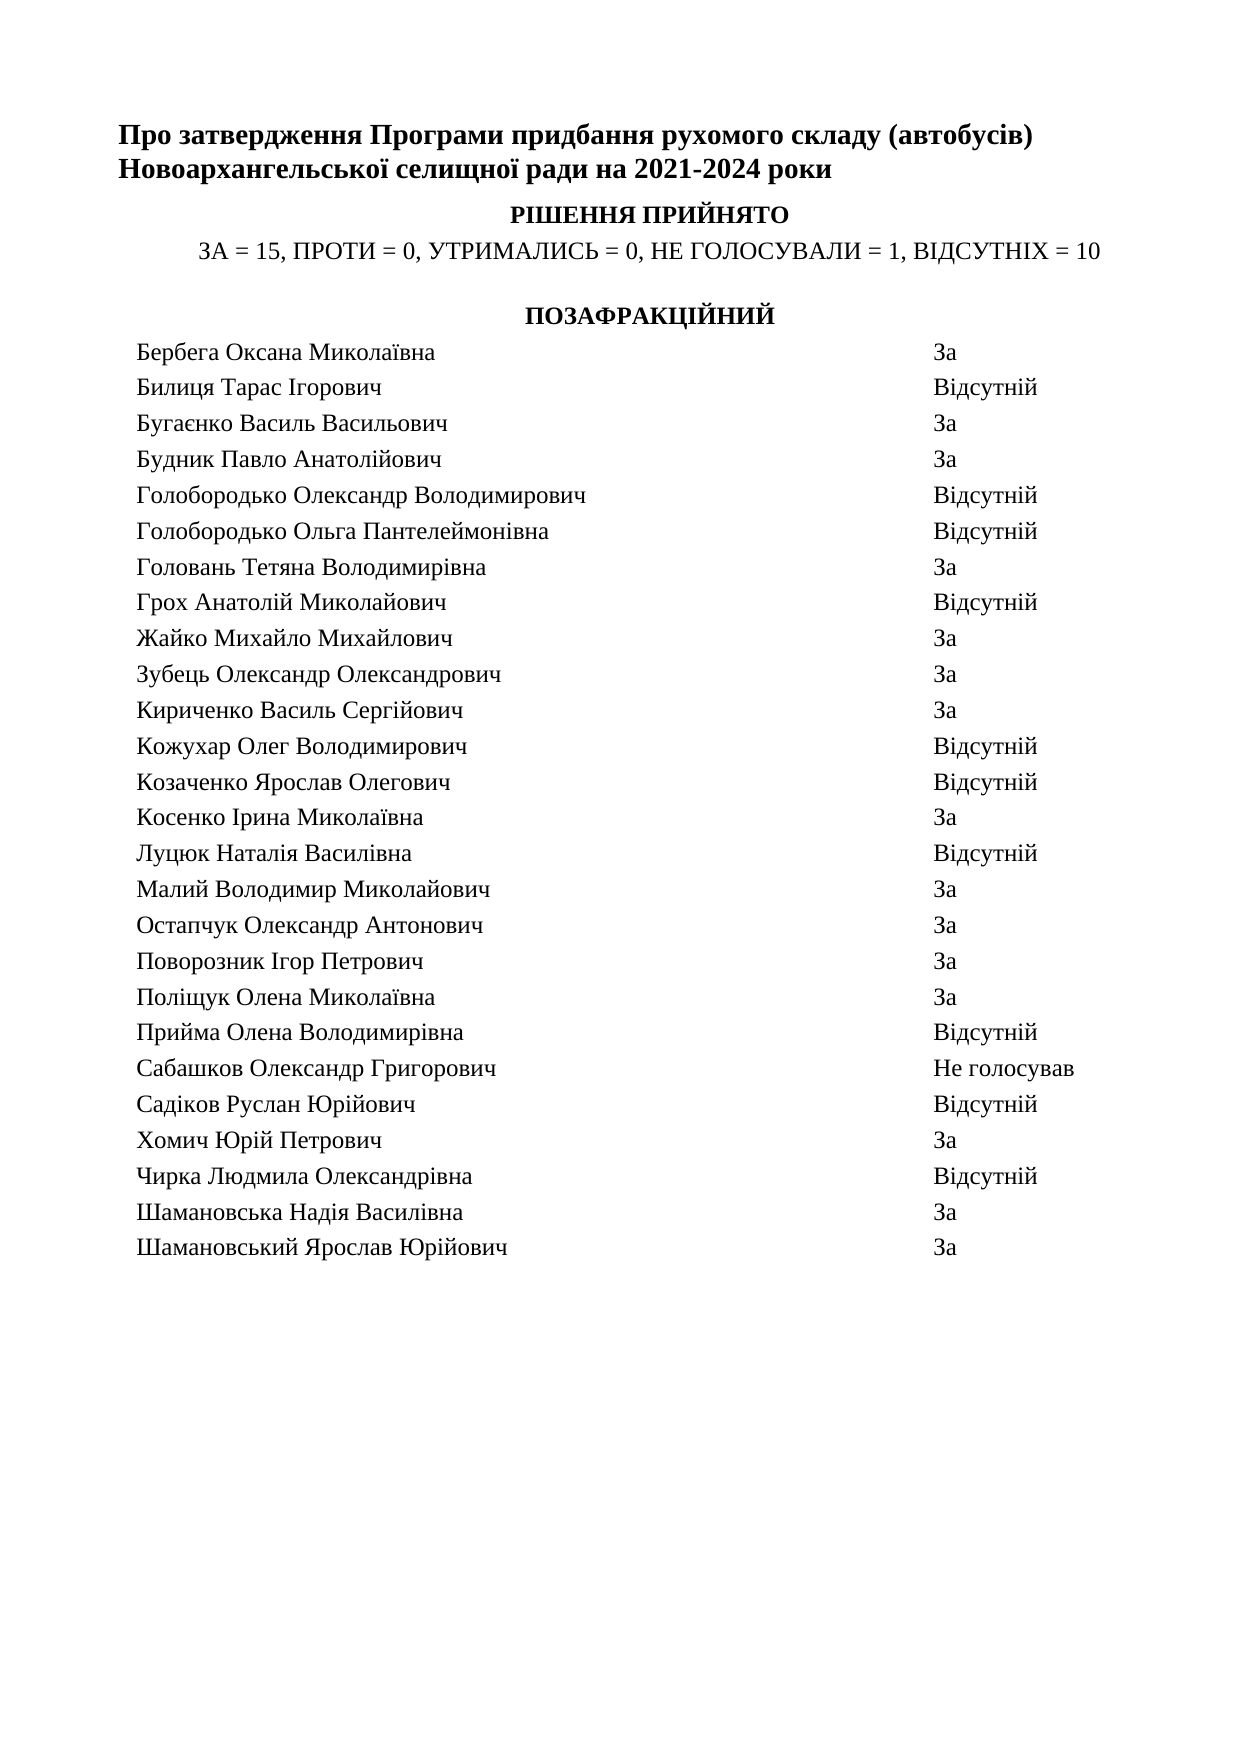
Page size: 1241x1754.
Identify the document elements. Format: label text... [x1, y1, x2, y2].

table_cell ЗА = 15, ПРОТИ = 0, УТРИМАЛИСЬ = 0, НЕ ГОЛОСУВАЛИ = 1, ВІДСУТНІХ = 10 [118, 233, 1181, 268]
table_cell Бербега Оксана Миколаївна [118, 333, 915, 369]
table_cell За [915, 906, 1181, 942]
table_cell Садіков Руслан Юрійович [118, 1086, 915, 1121]
table_cell Поворозник Ігор Петрович [118, 942, 915, 978]
table_cell Головань Тетяна Володимирівна [118, 548, 915, 584]
subtitle Про затвердження Програми придбання рухомого складу (автобусів) Новоархангельської селищної ради на 2021-2024 роки [118, 117, 1181, 184]
table_cell За [915, 1121, 1181, 1157]
table_cell За [915, 405, 1181, 441]
table_cell Відсутній [915, 369, 1181, 405]
table_cell За [915, 548, 1181, 584]
table_cell За [915, 333, 1181, 369]
table_cell Зубець Олександр Олександрович [118, 656, 915, 691]
table_cell За [915, 656, 1181, 691]
table_cell Відсутній [915, 763, 1181, 799]
table_cell Козаченко Ярослав Олегович [118, 763, 915, 799]
table_cell Жайко Михайло Михайлович [118, 620, 915, 656]
table_cell Кожухар Олег Володимирович [118, 727, 915, 763]
table_cell Билиця Тарас Ігорович [118, 369, 915, 405]
table_cell Шамановський Ярослав Юрійович [118, 1229, 915, 1265]
table_cell Луцюк Наталія Василівна [118, 835, 915, 871]
table_cell За [915, 942, 1181, 978]
table_cell Шамановська Надія Василівна [118, 1193, 915, 1229]
table_cell Голобородько Олександр Володимирович [118, 476, 915, 512]
table_cell Відсутній [915, 1157, 1181, 1193]
table_cell Будник Павло Анатолійович [118, 441, 915, 476]
table_cell Чирка Людмила Олександрівна [118, 1157, 915, 1193]
table_cell Грох Анатолій Миколайович [118, 584, 915, 620]
table_cell Відсутній [915, 1014, 1181, 1050]
table_cell Відсутній [915, 727, 1181, 763]
table_cell За [915, 620, 1181, 656]
table_cell За [915, 1193, 1181, 1229]
table_cell За [915, 691, 1181, 727]
table_cell Бугаєнко Василь Васильович [118, 405, 915, 441]
table_cell Відсутній [915, 584, 1181, 620]
table_cell За [915, 978, 1181, 1014]
table_cell позафракційний [118, 269, 1181, 333]
table_cell За [915, 871, 1181, 906]
table_cell Голобородько Ольга Пантелеймонівна [118, 512, 915, 548]
table_cell Не голосував [915, 1050, 1181, 1086]
table_cell Відсутній [915, 835, 1181, 871]
table_cell Сабашков Олександр Григорович [118, 1050, 915, 1086]
table_cell Малий Володимир Миколайович [118, 871, 915, 906]
table_cell Прийма Олена Володимирівна [118, 1014, 915, 1050]
table_cell За [915, 441, 1181, 476]
table_cell Відсутній [915, 1086, 1181, 1121]
table_cell Косенко Ірина Миколаївна [118, 799, 915, 835]
table_cell За [915, 1229, 1181, 1265]
table_header Рішення прийнято [118, 197, 1181, 233]
table_cell За [915, 799, 1181, 835]
table_cell Відсутній [915, 476, 1181, 512]
table_cell Хомич Юрій Петрович [118, 1121, 915, 1157]
table_cell Остапчук Олександр Антонович [118, 906, 915, 942]
table_cell Поліщук Олена Миколаївна [118, 978, 915, 1014]
table_cell Кириченко Василь Сергійович [118, 691, 915, 727]
table_cell Відсутній [915, 512, 1181, 548]
